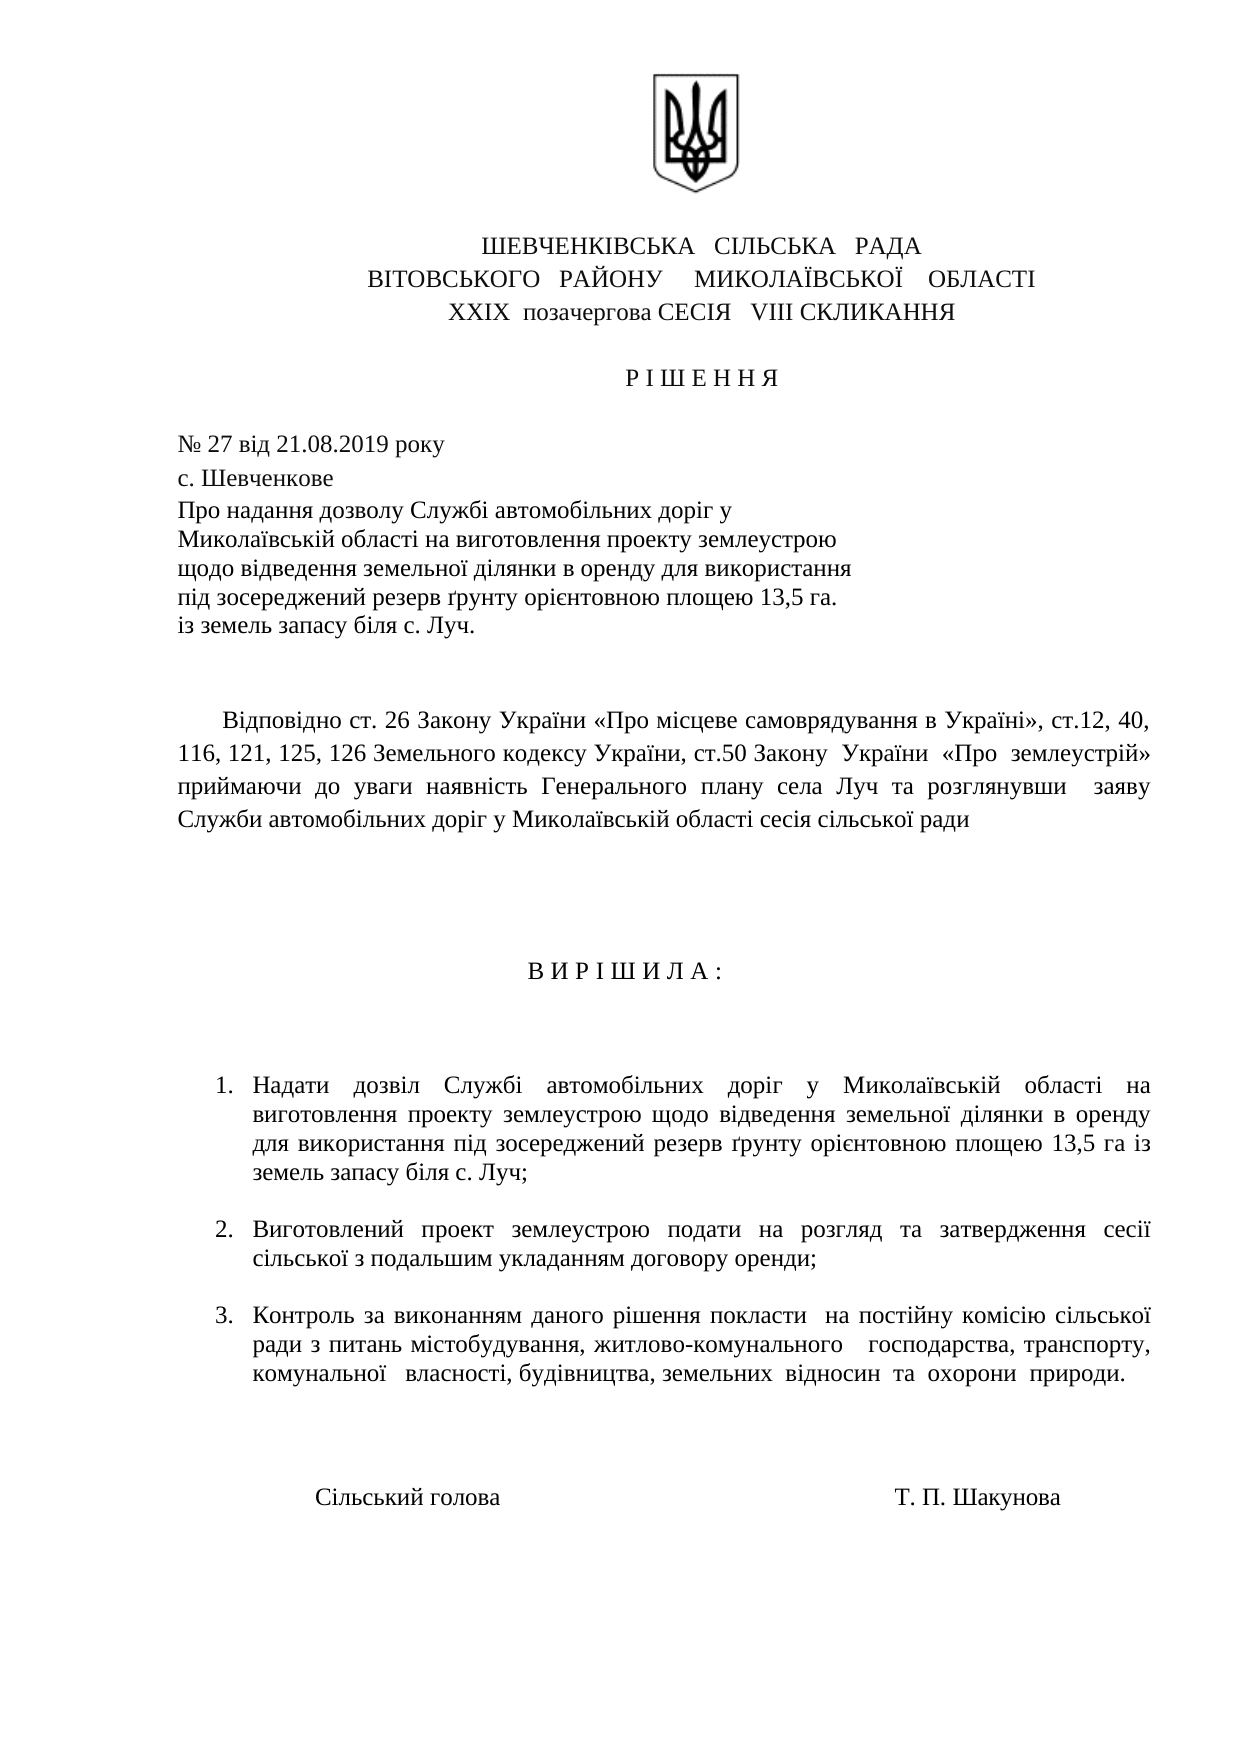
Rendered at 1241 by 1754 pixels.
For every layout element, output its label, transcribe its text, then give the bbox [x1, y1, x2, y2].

text Р І Ш Е Н Н Я [236, 363, 1167, 392]
text № 27 від 21.08.2019 року [177, 429, 1167, 458]
list Контроль за виконанням даного рішення покласти на постійну комісію сільської ради з питань містобудування, житлово-комунального господарства, транспорту, комунальної власності, будівництва, земельних відносин та охорони природи. [215, 1301, 1152, 1387]
picture [652, 73, 740, 194]
text с. Шевченкове [177, 463, 1167, 491]
text із земель запасу біля с. Луч. [177, 611, 1152, 639]
text ВИРІШИЛА: [236, 956, 1167, 985]
list Надати дозвіл Службі автомобільних доріг у Миколаївській області на виготовлення проекту землеустрою щодо відведення земельної ділянки в оренду для використання під зосереджений резерв ґрунту орієнтовною площею 13,5 га із земель запасу біля с. Луч; [215, 1071, 1152, 1186]
text Сільський голова Т. П. Шакунова [177, 1482, 1167, 1510]
text Про надання дозволу Службі автомобільних доріг у [177, 496, 1152, 524]
text ШЕВЧЕНКІВСЬКА СІЛЬСЬКА РАДА ВІТОВСЬКОГО РАЙОНУ МИКОЛАЇВСЬКОЇ ОБЛАСТІ ХХІХ позачергова СЕСІЯ VІІІ СКЛИКАННЯ [236, 231, 1167, 326]
text Миколаївській області на виготовлення проекту землеустрою [177, 524, 1152, 553]
text Відповідно ст. 26 Закону України «Про місцеве самоврядування в Україні», ст.12, 40, 116, 121, 125, 126 Земельного кодексу України, ст.50 Закону України «Про землеустрій» приймаючи до уваги наявність Генерального плану села Луч та розглянувши заяву Служби автомобільних доріг у Миколаївській області сесія сільської ради [177, 705, 1152, 833]
text під зосереджений резерв ґрунту орієнтовною площею 13,5 га. [177, 582, 1152, 611]
text щодо відведення земельної ділянки в оренду для використання [177, 553, 1152, 582]
list Виготовлений проект землеустрою подати на розгляд та затвердження сесії сільської з подальшим укладанням договору оренди; [215, 1214, 1152, 1272]
